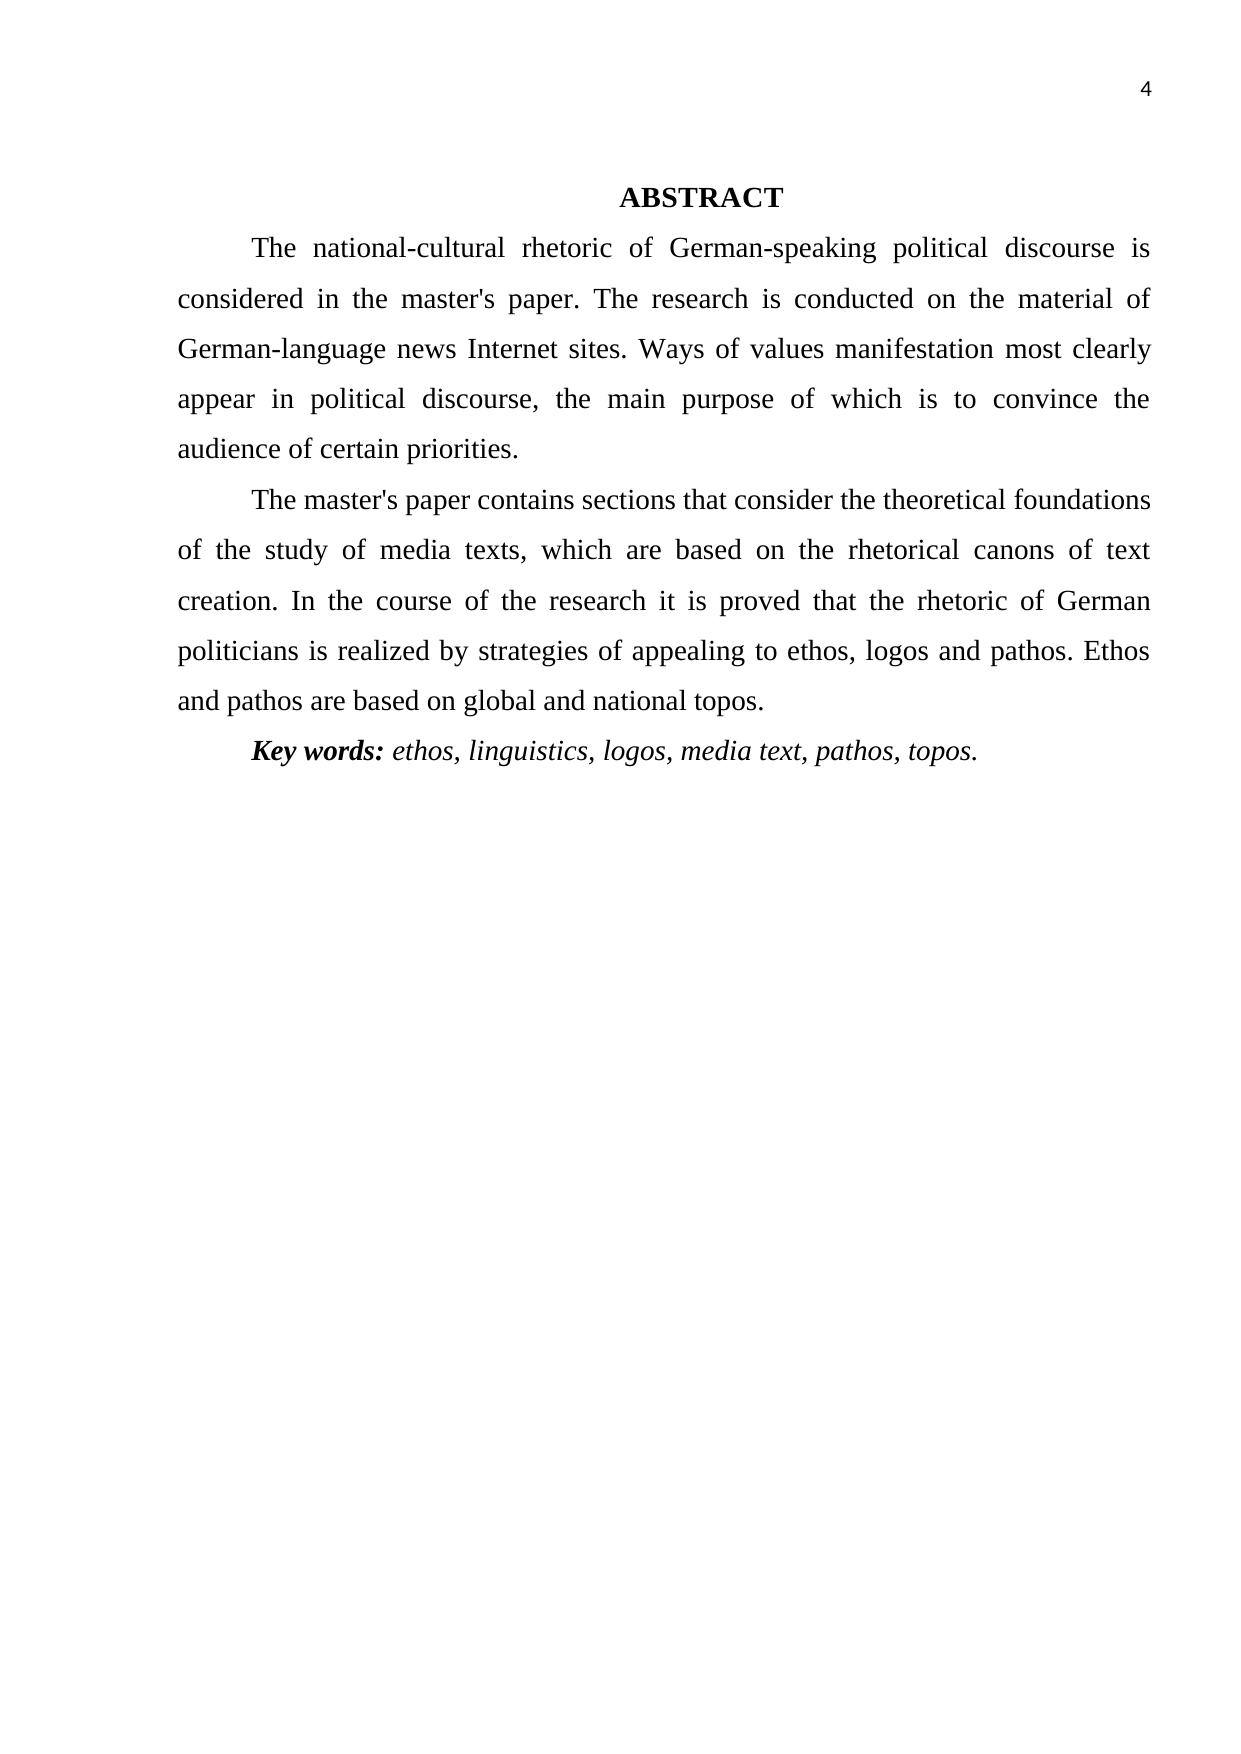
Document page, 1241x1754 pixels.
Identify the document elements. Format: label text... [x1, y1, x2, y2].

text ABSTRACT [177, 180, 1152, 214]
text The master's paper contains sections that consider the theoretical foundations of the study of media texts, which are based on the rhetorical canons of text creation. In the course of the research it is proved that the rhetoric of German politicians is realized by strategies of appealing to ethos, logos and pathos. Ethos and pathos are based on global and national topos. [177, 482, 1152, 717]
text The national-cultural rhetoric of German-speaking political discourse is considered in the master's paper. The research is conducted on the material of German-language news Internet sites. Ways of values manifestation ​​most clearly appear in political discourse, the main purpose of which is to convince the audience of certain priorities. [177, 230, 1152, 465]
text Key words: ethos, linguistics, logos, media text, pathos, topos. [177, 733, 1152, 767]
